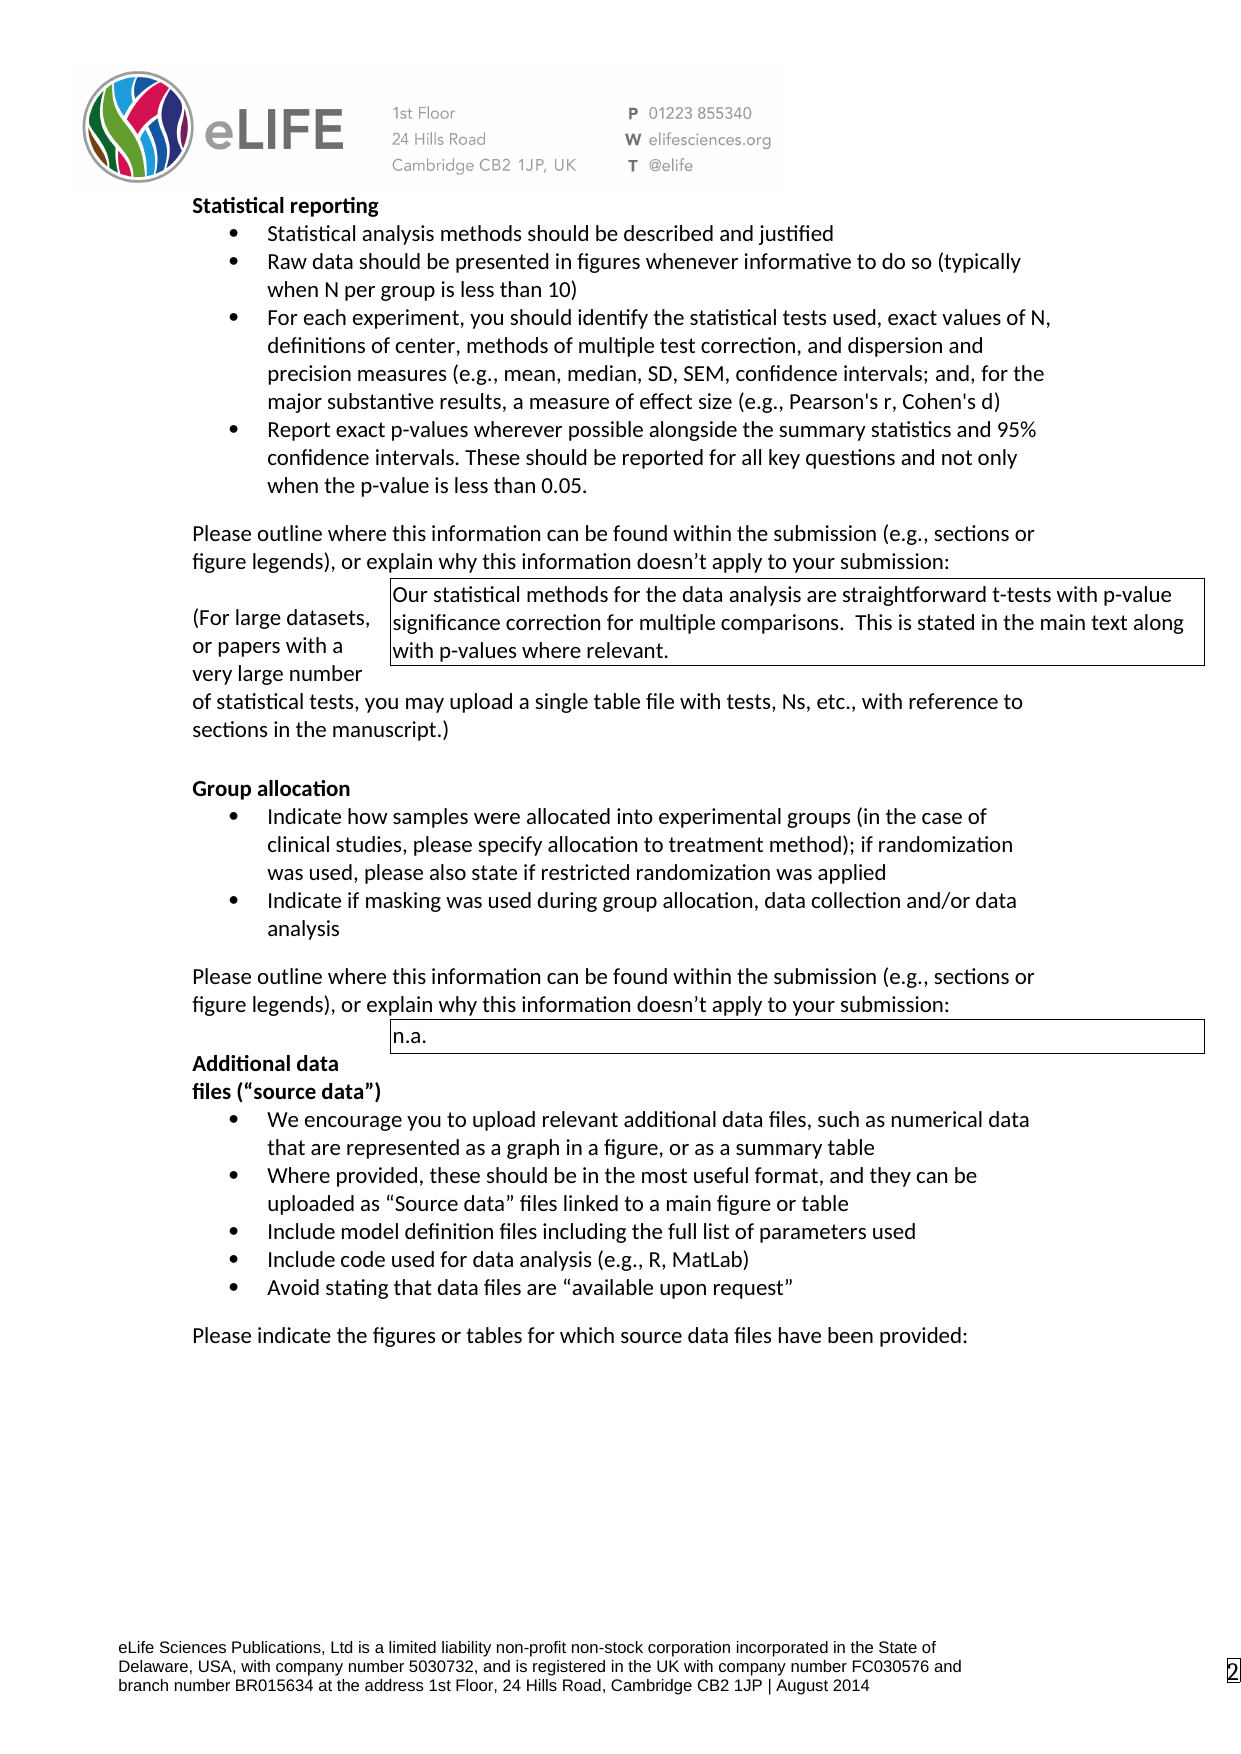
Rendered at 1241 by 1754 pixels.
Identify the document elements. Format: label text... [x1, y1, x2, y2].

picture [73, 59, 784, 191]
list Avoid stating that data files are “available upon request” [229, 1273, 1053, 1301]
list Report exact p-values wherever possible alongside the summary statistics and 95% confidence intervals. These should be reported for all key questions and not only when the p-value is less than 0.05. [229, 415, 1053, 499]
list Include model definition files including the full list of parameters used [229, 1217, 1053, 1245]
text Please outline where this information can be found within the submission (e.g., sections or figure legends), or explain why this information doesn’t apply to your submission: [192, 519, 1053, 575]
text Statistical reporting [192, 191, 1053, 219]
list For each experiment, you should identify the statistical tests used, exact values of N, definitions of center, methods of multiple test correction, and dispersion and precision measures (e.g., mean, median, SD, SEM, confidence intervals; and, for the major substantive results, a measure of effect size (e.g., Pearson's r, Cohen's d) [229, 303, 1053, 415]
text Please outline where this information can be found within the submission (e.g., sections or figure legends), or explain why this information doesn’t apply to your submission: [192, 962, 1053, 1018]
list Raw data should be presented in figures whenever informative to do so (typically when N per group is less than 10) [229, 247, 1053, 303]
text Additional data files (“source data”) [192, 1049, 1053, 1105]
text Please indicate the figures or tables for which source data files have been provided: [192, 1322, 1053, 1349]
text (For large datasets, or papers with a very large number of statistical tests, you may upload a single table file with tests, Ns, etc., with reference to sections in the manuscript.) [192, 603, 1053, 743]
list Where provided, these should be in the most useful format, and they can be uploaded as “Source data” files linked to a main figure or table [229, 1161, 1053, 1217]
list We encourage you to upload relevant additional data files, such as numerical data that are represented as a graph in a figure, or as a summary table [229, 1105, 1053, 1161]
list Include code used for data analysis (e.g., R, MatLab) [229, 1245, 1053, 1273]
text Group allocation [192, 774, 1053, 802]
list Indicate how samples were allocated into experimental groups (in the case of clinical studies, please specify allocation to treatment method); if randomization was used, please also state if restricted randomization was applied [229, 802, 1053, 886]
list Statistical analysis methods should be described and justified [229, 219, 1053, 247]
list Indicate if masking was used during group allocation, data collection and/or data analysis [229, 886, 1053, 942]
